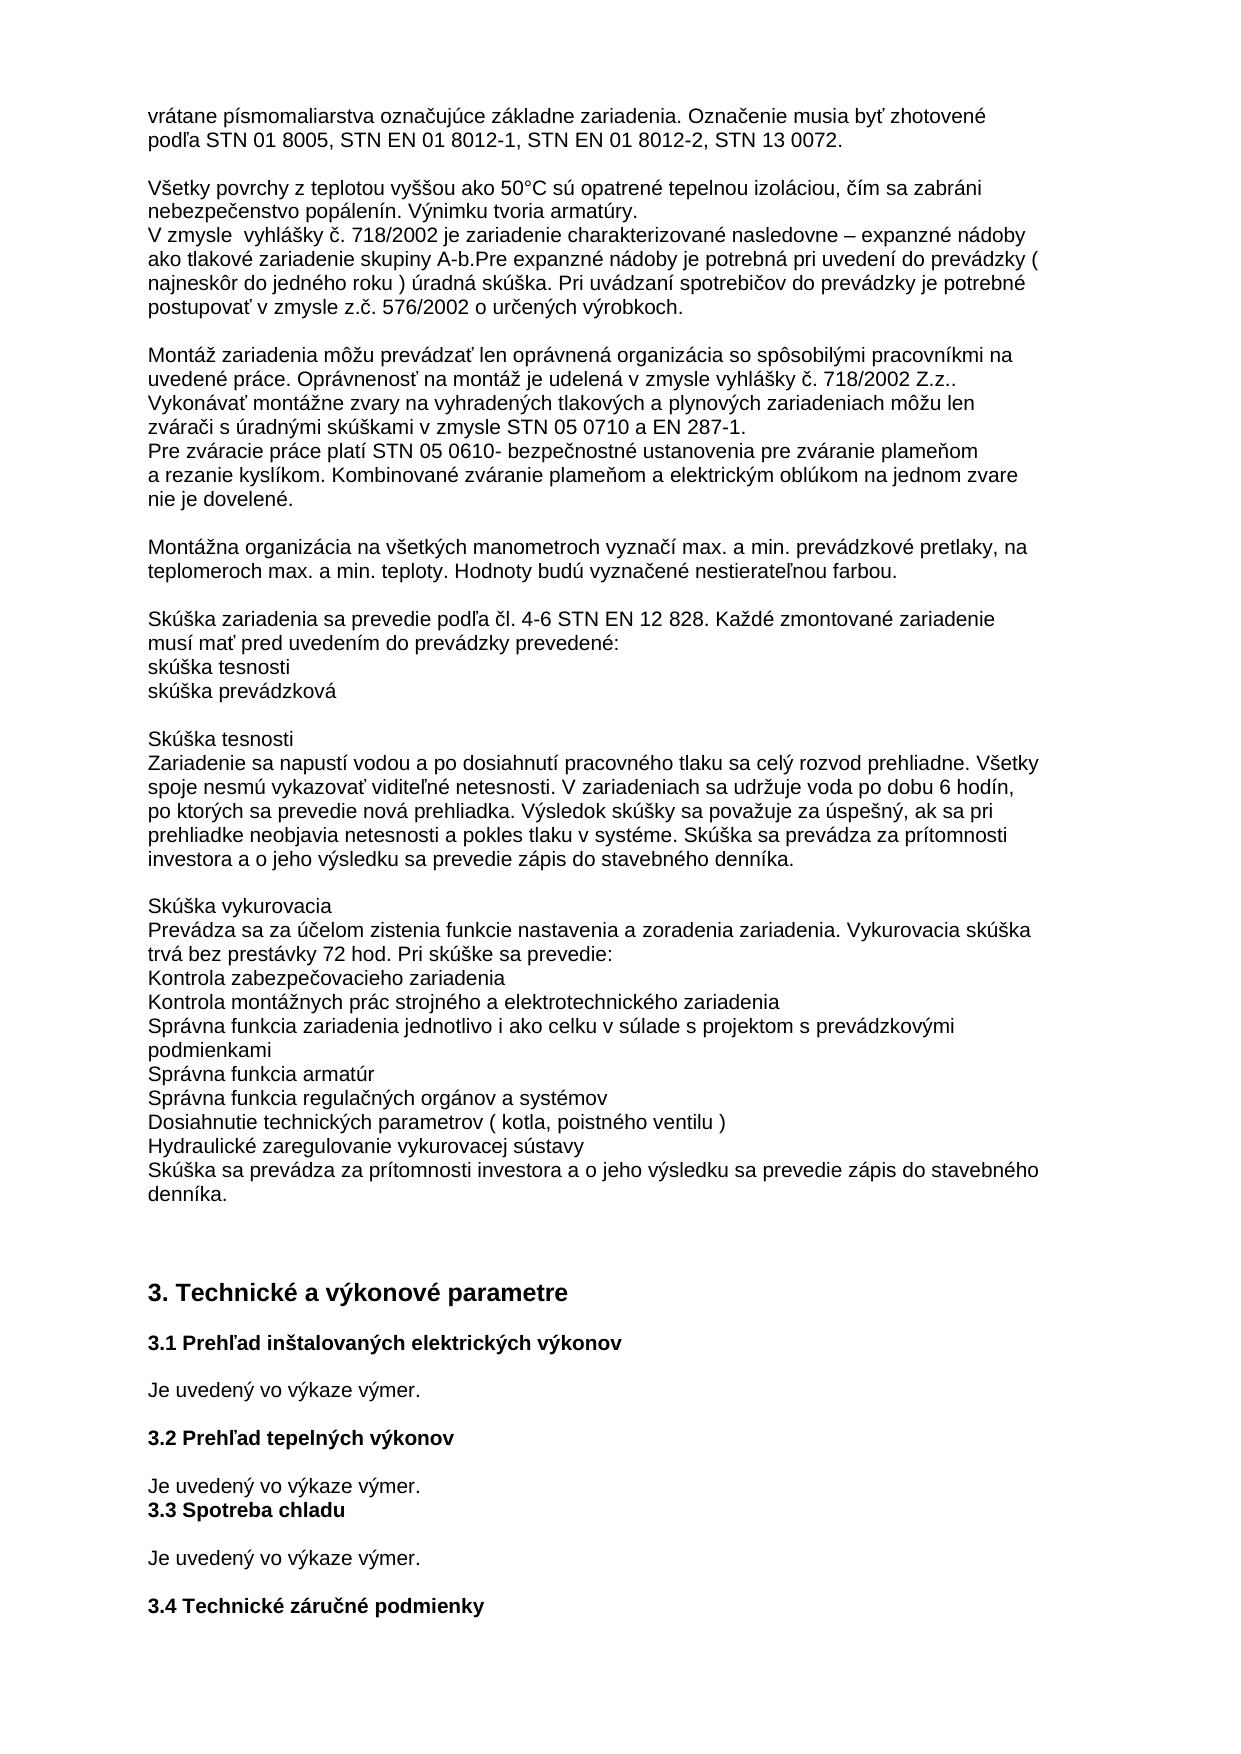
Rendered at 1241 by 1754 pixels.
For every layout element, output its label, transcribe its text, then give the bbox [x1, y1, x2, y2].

text Skúška zariadenia sa prevedie podľa čl. 4-6 STN EN 12 828. Každé zmontované zariadenie musí mať pred uvedením do prevádzky prevedené: [148, 607, 1043, 655]
text Prevádza sa za účelom zistenia funkcie nastavenia a zoradenia zariadenia. Vykurovacia skúška trvá bez prestávky 72 hod. Pri skúške sa prevedie: [148, 918, 1043, 966]
text 3.1 Prehľad inštalovaných elektrických výkonov [148, 1330, 1093, 1354]
text skúška prevádzková [148, 679, 1043, 703]
text Je uvedený vo výkaze výmer. [148, 1546, 1093, 1570]
text Kontrola zabezpečovacieho zariadenia [148, 966, 1043, 990]
text Kontrola montážnych prác strojného a elektrotechnického zariadenia [148, 990, 1043, 1014]
text Je uvedený vo výkaze výmer. [148, 1378, 1093, 1402]
text Všetky povrchy z teplotou vyššou ako 50°C sú opatrené tepelnou izoláciou, čím sa zabráni nebezpečenstvo popálenín. Výnimku tvoria armatúry. [148, 175, 1043, 223]
text Hydraulické zaregulovanie vykurovacej sústavy [148, 1134, 1043, 1158]
text Je uvedený vo výkaze výmer. [148, 1474, 1093, 1498]
text Vykonávať montážne zvary na vyhradených tlakových a plynových zariadeniach môžu len zvárači s úradnými skúškami v zmysle STN 05 0710 a EN 287-1. [148, 391, 1043, 439]
text Pre zváracie práce platí STN 05 0610- bezpečnostné ustanovenia pre zváranie plameňom a rezanie kyslíkom. Kombinované zváranie plameňom a elektrickým oblúkom na jednom zvare nie je dovelené. [148, 439, 1043, 511]
text Skúška vykurovacia [148, 894, 1043, 918]
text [148, 103, 1043, 151]
text Správna funkcia regulačných orgánov a systémov [148, 1086, 1043, 1110]
text Skúška tesnosti [148, 727, 1043, 751]
text 3.4 Technické záručné podmienky [148, 1594, 1093, 1618]
text Zariadenie sa napustí vodou a po dosiahnutí pracovného tlaku sa celý rozvod prehliadne. Všetky spoje nesmú vykazovať viditeľné netesnosti. V zariadeniach sa udržuje voda po dobu 6 hodín, po ktorých sa prevedie nová prehliadka. Výsledok skúšky sa považuje za úspešný, ak sa pri prehliadke neobjavia netesnosti a pokles tlaku v systéme. Skúška sa prevádza za prítomnosti investora a o jeho výsledku sa prevedie zápis do stavebného denníka. [148, 751, 1043, 870]
text Montáž zariadenia môžu prevádzať len oprávnená organizácia so spôsobilými pracovníkmi na uvedené práce. Oprávnenosť na montáž je udelená v zmysle vyhlášky č. 718/2002 Z.z.. [148, 343, 1043, 391]
text Správna funkcia zariadenia jednotlivo i ako celku v súlade s projektom s prevádzkovými podmienkami [148, 1014, 1043, 1062]
text Správna funkcia armatúr [148, 1062, 1043, 1086]
text Montážna organizácia na všetkých manometroch vyznačí max. a min. prevádzkové pretlaky, na teplomeroch max. a min. teploty. Hodnoty budú vyznačené nestierateľnou farbou. [148, 535, 1043, 583]
text 3.2 Prehľad tepelných výkonov [148, 1426, 1093, 1450]
text 3.3 Spotreba chladu [148, 1498, 1093, 1522]
text Skúška sa prevádza za prítomnosti investora a o jeho výsledku sa prevedie zápis do stavebného denníka. [148, 1158, 1043, 1206]
text skúška tesnosti [148, 655, 1043, 679]
text V zmysle vyhlášky č. 718/2002 je zariadenie charakterizované nasledovne – expanzné nádoby ako tlakové zariadenie skupiny A-b.Pre expanzné nádoby je potrebná pri uvedení do prevádzky ( najneskôr do jedného roku ) úradná skúška. Pri uvádzaní spotrebičov do prevádzky je potrebné postupovať v zmysle z.č. 576/2002 o určených výrobkoch. [148, 223, 1043, 319]
text 3. Technické a výkonové parametre [148, 1278, 1093, 1306]
text Dosiahnutie technických parametrov ( kotla, poistného ventilu ) [148, 1110, 1043, 1134]
